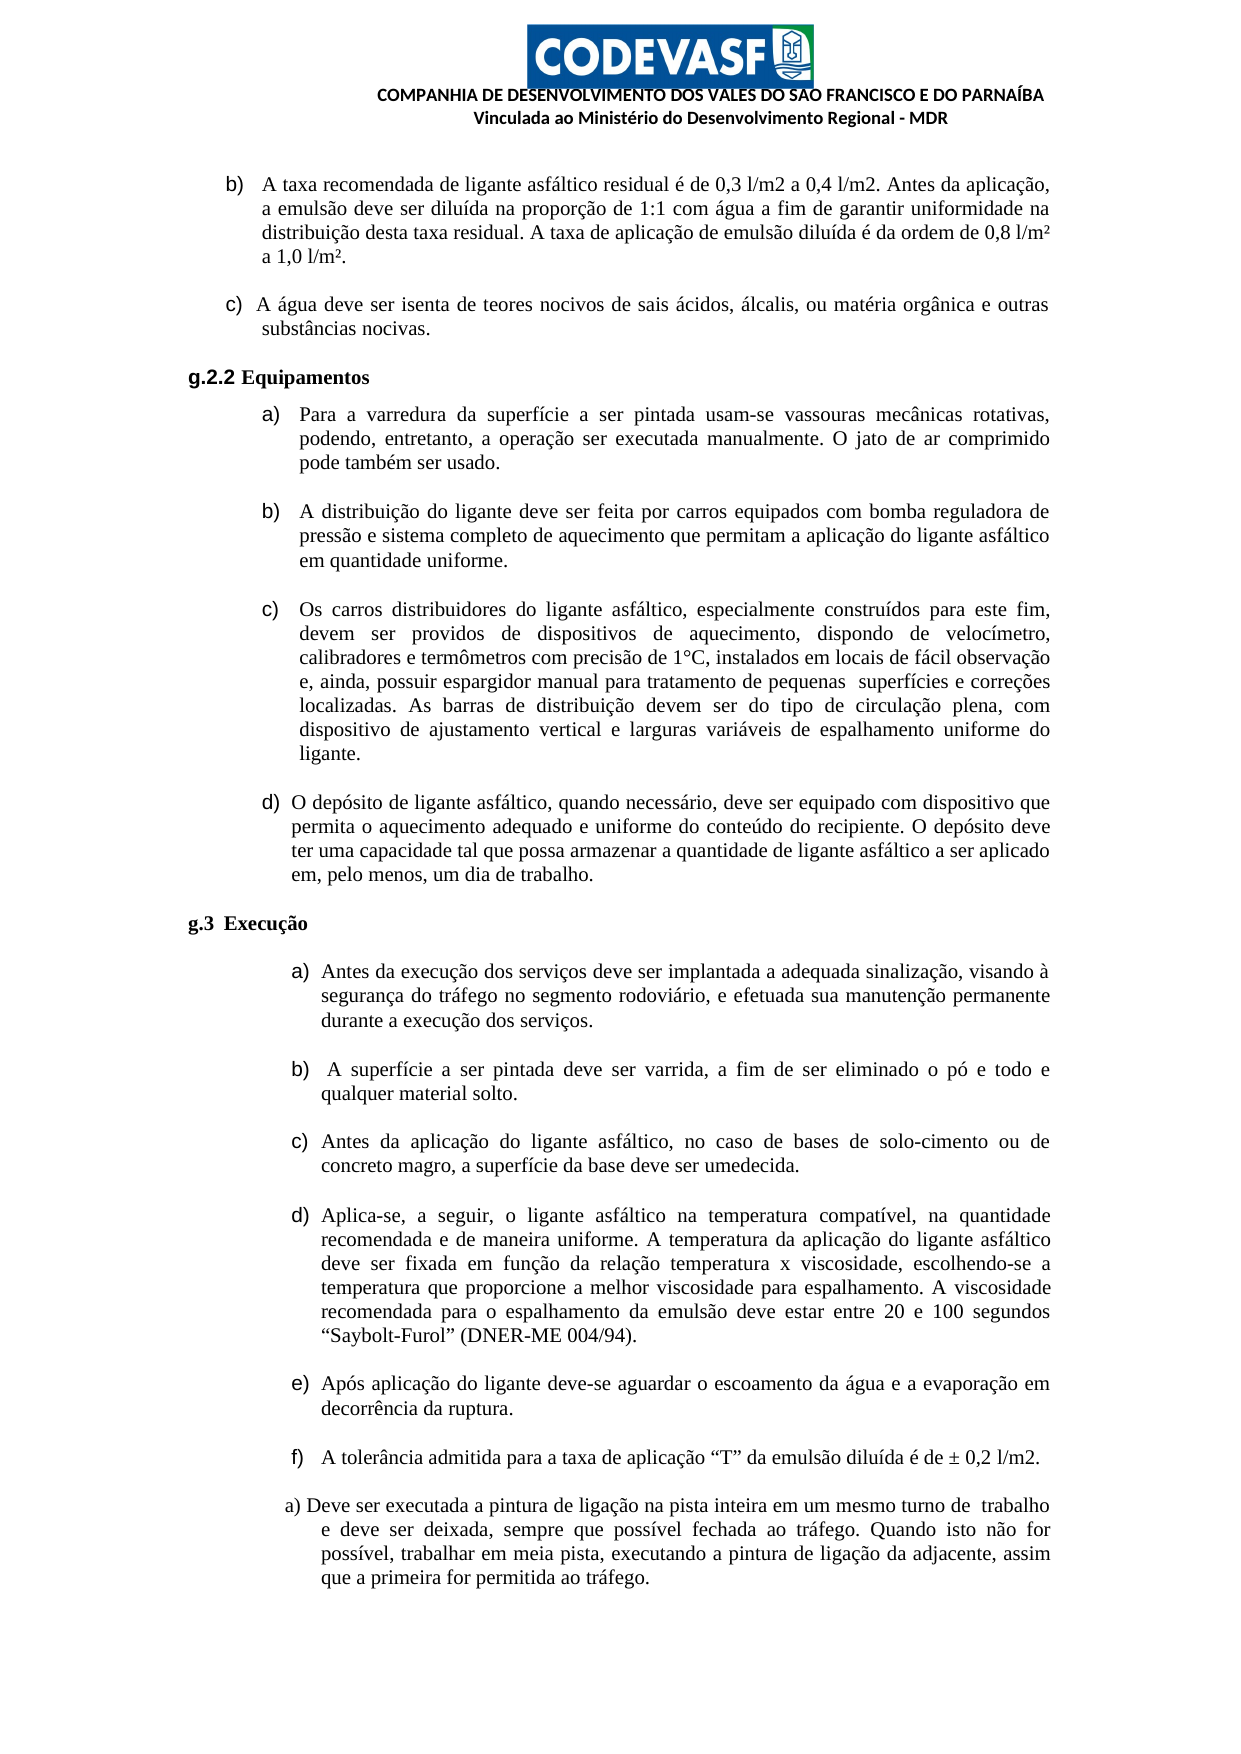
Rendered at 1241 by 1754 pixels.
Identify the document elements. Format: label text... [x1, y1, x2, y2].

list A água deve ser isenta de teores nocivos de sais ácidos, álcalis, ou matéria orgânica e outras substâncias nocivas. [225, 292, 1050, 340]
list A tolerância admitida para a taxa de aplicação “T” da emulsão diluída é de ± 0,2 l/m2. [291, 1444, 1063, 1469]
list A taxa recomendada de ligante asfáltico residual é de 0,3 l/m2 a 0,4 l/m2. Antes da aplicação, a emulsão deve ser diluída na proporção de 1:1 com água a fim de garantir uniformidade na distribuição desta taxa residual. A taxa de aplicação de emulsão diluída é da ordem de 0,8 l/m² a 1,0 l/m². [225, 172, 1051, 268]
list A distribuição do ligante deve ser feita por carros equipados com bomba reguladora de pressão e sistema completo de aquecimento que permitam a aplicação do ligante asfáltico em quantidade uniforme. [262, 499, 1051, 572]
list Após aplicação do ligante deve-se aguardar o escoamento da água e a evaporação em decorrência da ruptura. [291, 1371, 1051, 1419]
text a) Deve ser executada a pintura de ligação na pista inteira em um mesmo turno de trabalho e deve ser deixada, sempre que possível fechada ao tráfego. Quando isto não for possível, trabalhar em meia pista, executando a pintura de ligação da adjacente, assim que a primeira for permitida ao tráfego. [284, 1493, 1051, 1589]
list A superfície a ser pintada deve ser varrida, a fim de ser eliminado o pó e todo e qualquer material solto. [291, 1057, 1051, 1105]
list O depósito de ligante asfáltico, quando necessário, deve ser equipado com dispositivo que permita o aquecimento adequado e uniforme do conteúdo do recipiente. O depósito deve ter uma capacidade tal que possa armazenar a quantidade de ligante asfáltico a ser aplicado em, pelo menos, um dia de trabalho. [262, 789, 1051, 886]
subtitle Execução [188, 911, 1063, 935]
list Os carros distribuidores do ligante asfáltico, especialmente construídos para este fim, devem ser providos de dispositivos de aquecimento, dispondo de velocímetro, calibradores e termômetros com precisão de 1°C, instalados em locais de fácil observação e, ainda, possuir espargidor manual para tratamento de pequenas superfícies e correções localizadas. As barras de distribuição devem ser do tipo de circulação plena, com dispositivo de ajustamento vertical e larguras variáveis de espalhamento uniforme do ligante. [262, 597, 1051, 765]
subtitle Equipamentos [188, 365, 1063, 389]
list Aplica-se, a seguir, o ligante asfáltico na temperatura compatível, na quantidade recomendada e de maneira uniforme. A temperatura da aplicação do ligante asfáltico deve ser fixada em função da relação temperatura x viscosidade, escolhendo-se a temperatura que proporcione a melhor viscosidade para espalhamento. A viscosidade recomendada para o espalhamento da emulsão deve estar entre 20 e 100 segundos “Saybolt-Furol” (DNER-ME 004/94). [291, 1202, 1052, 1347]
list Antes da aplicação do ligante asfáltico, no caso de bases de solo-cimento ou de concreto magro, a superfície da base deve ser umedecida. [291, 1129, 1051, 1177]
list Antes da execução dos serviços deve ser implantada a adequada sinalização, visando à segurança do tráfego no segmento rodoviário, e efetuada sua manutenção permanente durante a execução dos serviços. [291, 959, 1051, 1032]
picture [527, 24, 814, 89]
list Para a varredura da superfície a ser pintada usam-se vassouras mecânicas rotativas, podendo, entretanto, a operação ser executada manualmente. O jato de ar comprimido pode também ser usado. [262, 402, 1051, 474]
